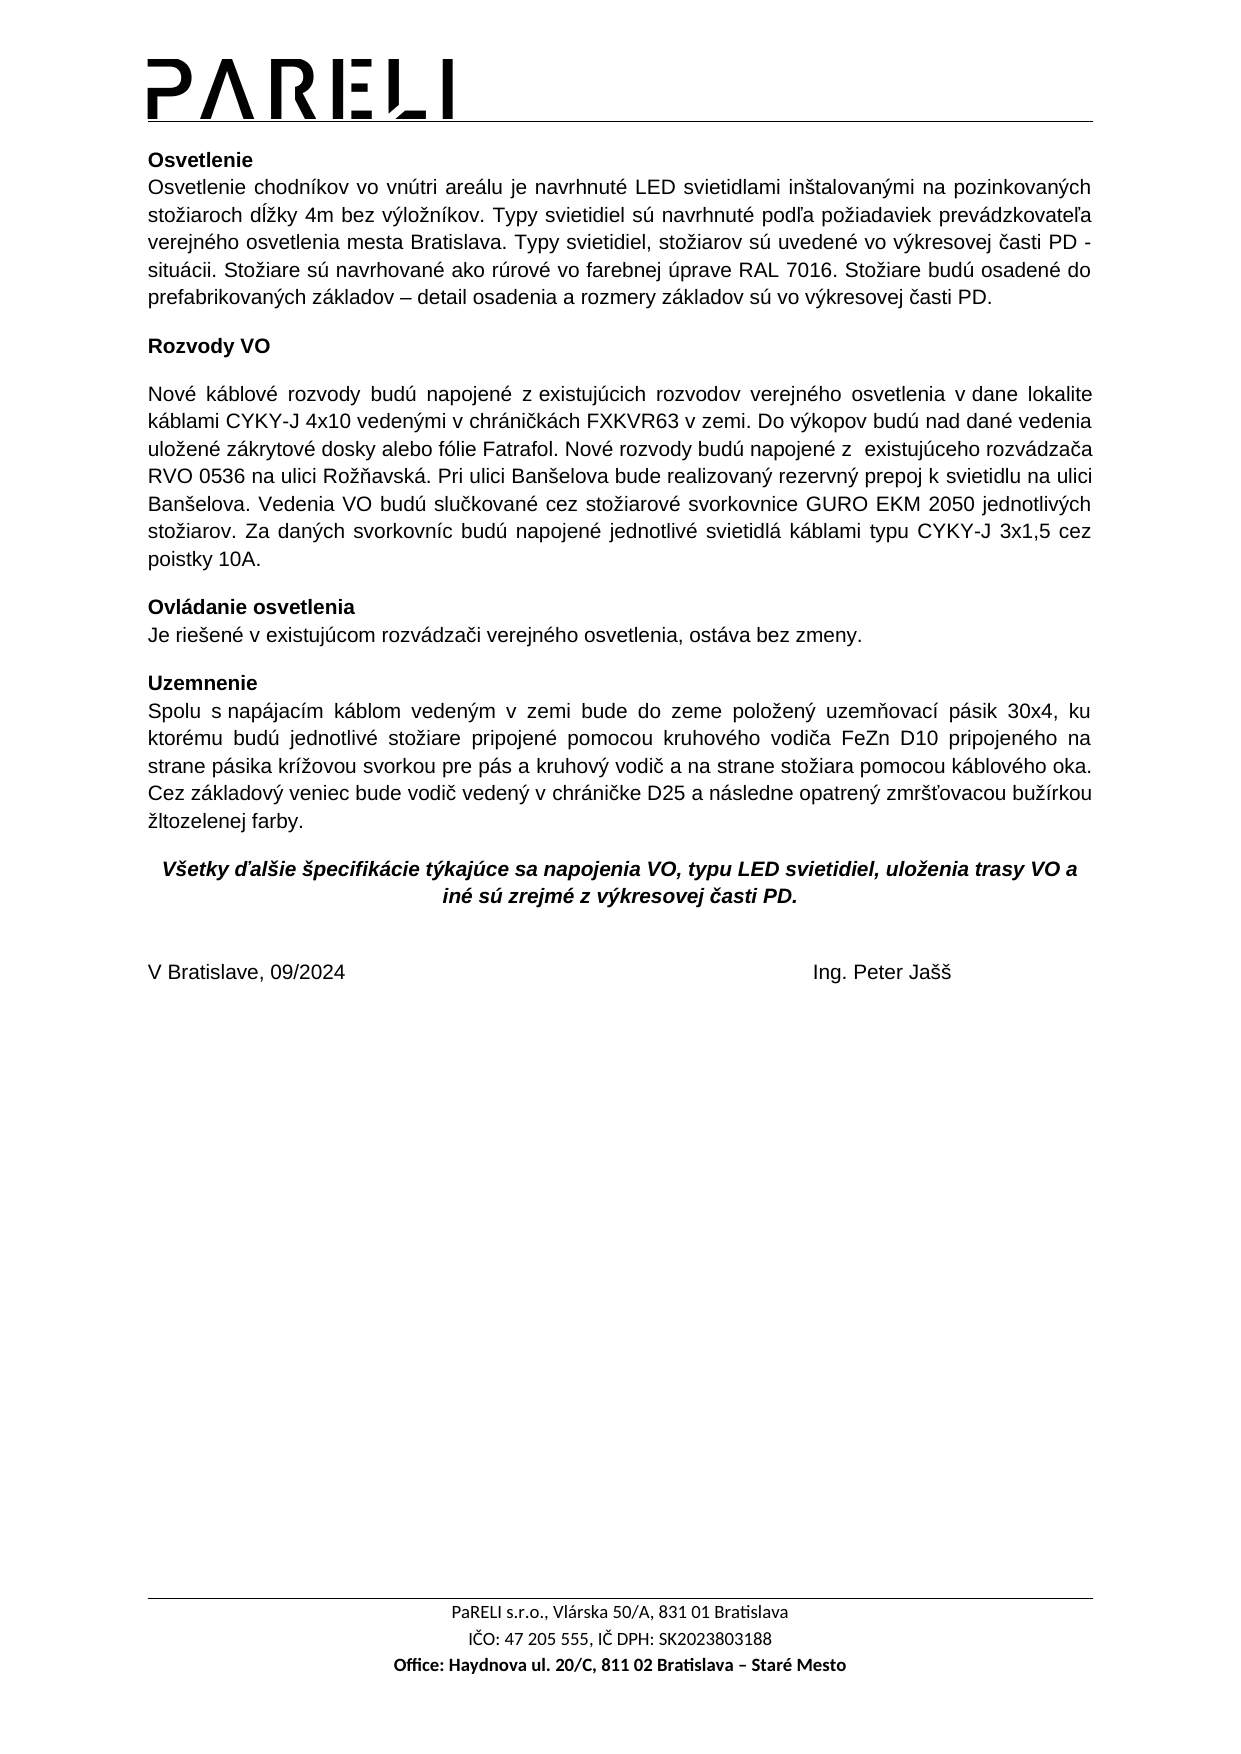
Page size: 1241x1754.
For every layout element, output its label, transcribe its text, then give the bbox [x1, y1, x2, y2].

text Spolu s napájacím káblom vedeným v zemi bude do zeme položený uzemňovací pásik 30x4, ku ktorému budú jednotlivé stožiare pripojené pomocou kruhového vodiča FeZn D10 pripojeného na strane pásika krížovou svorkou pre pás a kruhový vodič a na strane stožiara pomocou káblového oka. Cez základový veniec bude vodič vedený v chráničke D25 a následne opatrený zmršťovacou bužírkou žltozelenej farby. [148, 698, 1093, 832]
text Nové káblové rozvody budú napojené z existujúcich rozvodov verejného osvetlenia v dane lokalite káblami CYKY-J 4x10 vedenými v chráničkách FXKVR63 v zemi. Do výkopov budú nad dané vedenia uložené zákrytové dosky alebo fólie Fatrafol. Nové rozvody budú napojené z existujúceho rozvádzača RVO 0536 na ulici Rožňavská. Pri ulici Banšelova bude realizovaný rezervný prepoj k svietidlu na ulici Banšelova. Vedenia VO budú slučkované cez stožiarové svorkovnice GURO EKM 2050 jednotlivých stožiarov. Za daných svorkovníc budú napojené jednotlivé svietidlá káblami typu CYKY-J 3x1,5 cez poistky 10A. [148, 382, 1093, 571]
text Uzemnenie [148, 671, 1093, 695]
text Všetky ďalšie špecifikácie týkajúce sa napojenia VO, typu LED svietidiel, uloženia trasy VO a iné sú zrejmé z výkresovej časti PD. [148, 857, 1093, 908]
text Ovládanie osvetlenia [148, 595, 1093, 619]
picture [147, 59, 453, 119]
text Osvetlenie chodníkov vo vnútri areálu je navrhnuté LED svietidlami inštalovanými na pozinkovaných stožiaroch dĺžky 4m bez výložníkov. Typy svietidiel sú navrhnuté podľa požiadaviek prevádzkovateľa verejného osvetlenia mesta Bratislava. Typy svietidiel, stožiarov sú uvedené vo výkresovej časti PD - situácii. Stožiare sú navrhované ako rúrové vo farebnej úprave RAL 7016. Stožiare budú osadené do prefabrikovaných základov – detail osadenia a rozmery základov sú vo výkresovej časti PD. [148, 175, 1093, 309]
text Je riešené v existujúcom rozvádzači verejného osvetlenia, ostáva bez zmeny. [148, 623, 1093, 647]
text Osvetlenie [148, 148, 1093, 172]
text Rozvody VO [148, 333, 1093, 357]
text V Bratislave, 09/2024 Ing. Peter Jašš [148, 960, 1093, 984]
